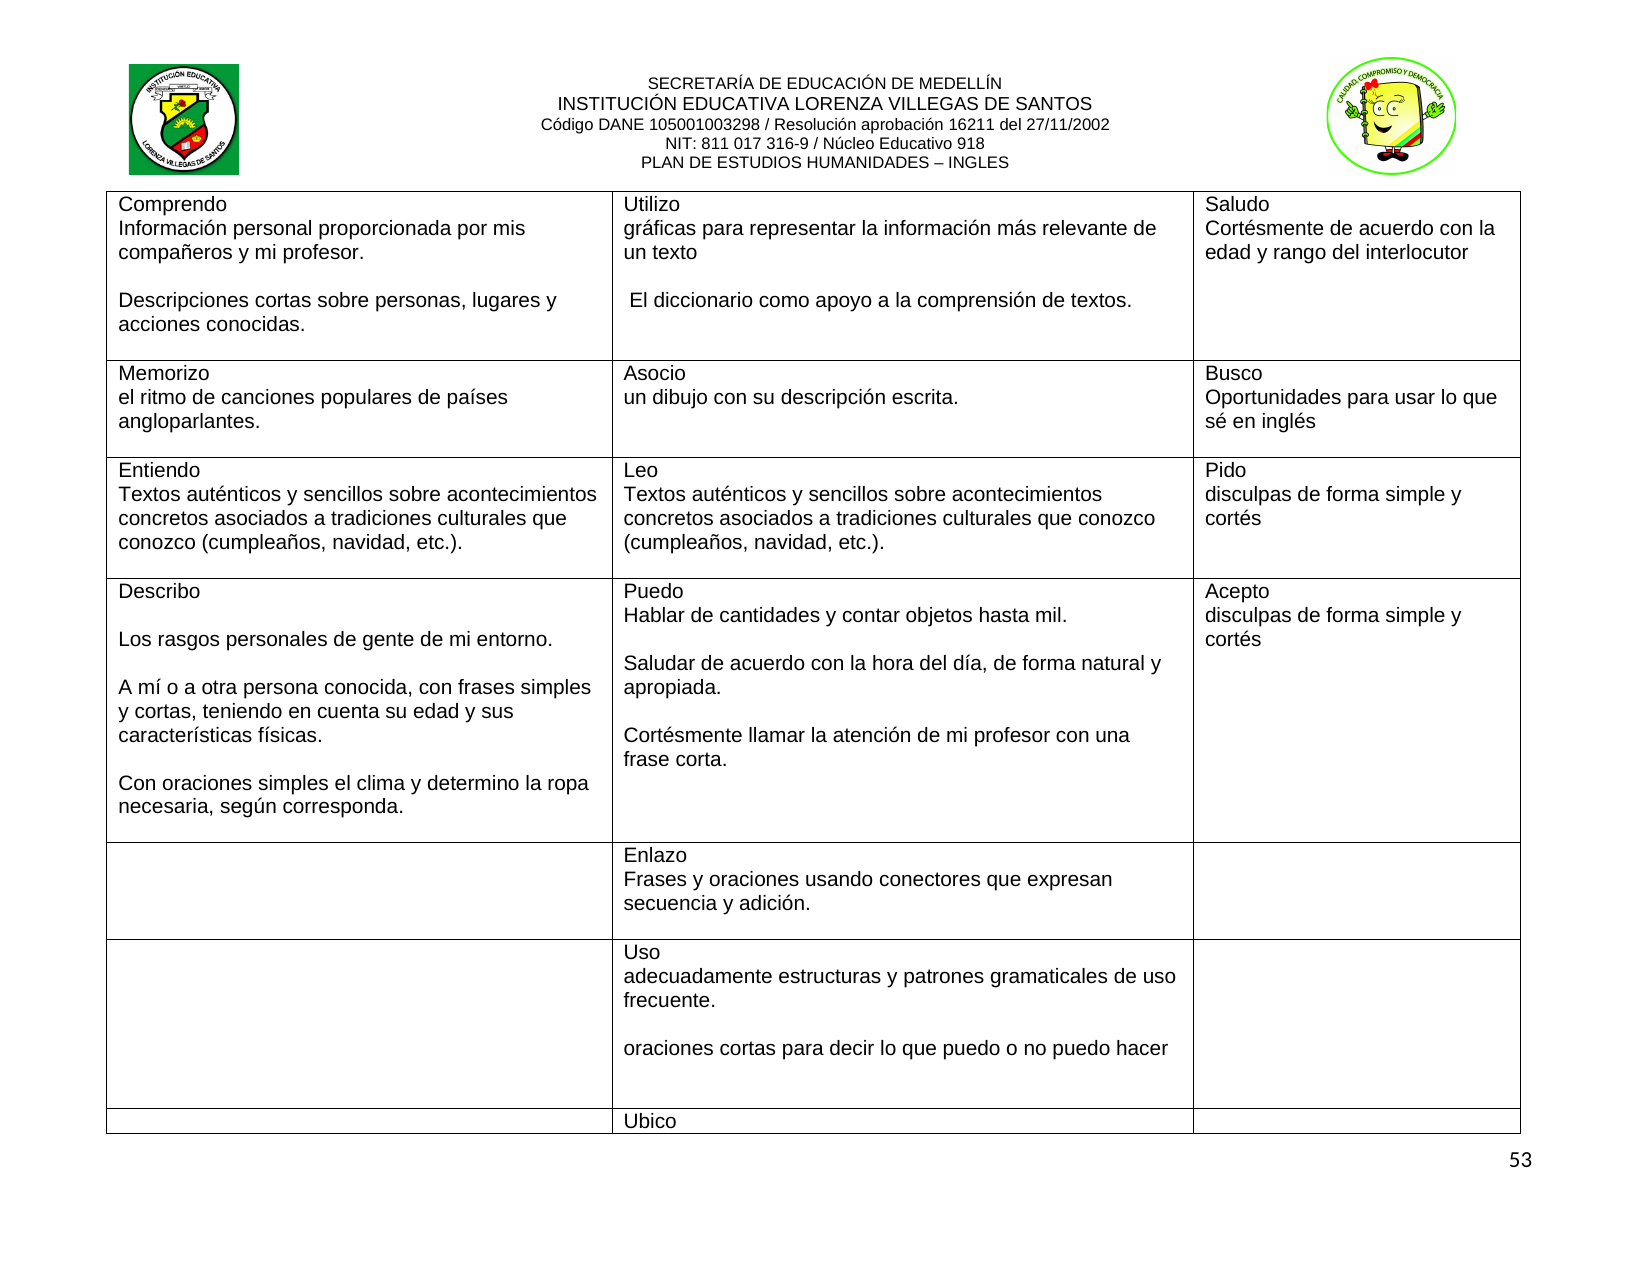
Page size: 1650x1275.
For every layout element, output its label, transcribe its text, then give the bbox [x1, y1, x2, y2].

table_cell Entiendo Textos auténticos y sencillos sobre acontecimientos concretos asociados a tradiciones culturales que conozco (cumpleaños, navidad, etc.). [107, 458, 612, 578]
table_cell Memorizo el ritmo de canciones populares de países angloparlantes. [107, 361, 612, 457]
table_cell [1194, 843, 1520, 939]
picture [128, 64, 240, 175]
table_cell Puedo Hablar de cantidades y contar objetos hasta mil. Saludar de acuerdo con la hora del día, de forma natural y apropiada. Cortésmente llamar la atención de mi profesor con una frase corta. [613, 579, 1193, 842]
table_cell [1194, 940, 1520, 1108]
table_cell Comprendo Información personal proporcionada por mis compañeros y mi profesor. Descripciones cortas sobre personas, lugares y acciones conocidas. [107, 192, 612, 360]
table_cell Saludo Cortésmente de acuerdo con la edad y rango del interlocutor [1194, 192, 1520, 360]
table_cell Busco Oportunidades para usar lo que sé en inglés [1194, 361, 1520, 457]
table_cell Enlazo Frases y oraciones usando conectores que expresan secuencia y adición. [613, 843, 1193, 939]
table_cell Utilizo gráficas para representar la información más relevante de un texto El diccionario como apoyo a la comprensión de textos. [613, 192, 1193, 360]
table_cell Ubico en un texto corto los lugares y momentos en que suceden las acciones [613, 1109, 1193, 1133]
table_cell Pido disculpas de forma simple y cortés [1194, 458, 1520, 578]
table_cell Uso adecuadamente estructuras y patrones gramaticales de uso frecuente. oraciones cortas para decir lo que puedo o no puedo hacer [613, 940, 1193, 1108]
table_cell Acepto disculpas de forma simple y cortés [1194, 579, 1520, 842]
table_cell [1194, 1109, 1520, 1133]
table_cell Asocio un dibujo con su descripción escrita. [613, 361, 1193, 457]
table_cell [107, 940, 612, 1108]
table_cell [107, 1109, 612, 1133]
table_cell Describo Los rasgos personales de gente de mi entorno. A mí o a otra persona conocida, con frases simples y cortas, teniendo en cuenta su edad y sus características físicas. Con oraciones simples el clima y determino la ropa necesaria, según corresponda. [107, 579, 612, 842]
table_cell [107, 843, 612, 939]
table_cell Leo Textos auténticos y sencillos sobre acontecimientos concretos asociados a tradiciones culturales que conozco (cumpleaños, navidad, etc.). [613, 458, 1193, 578]
picture [1326, 57, 1457, 175]
